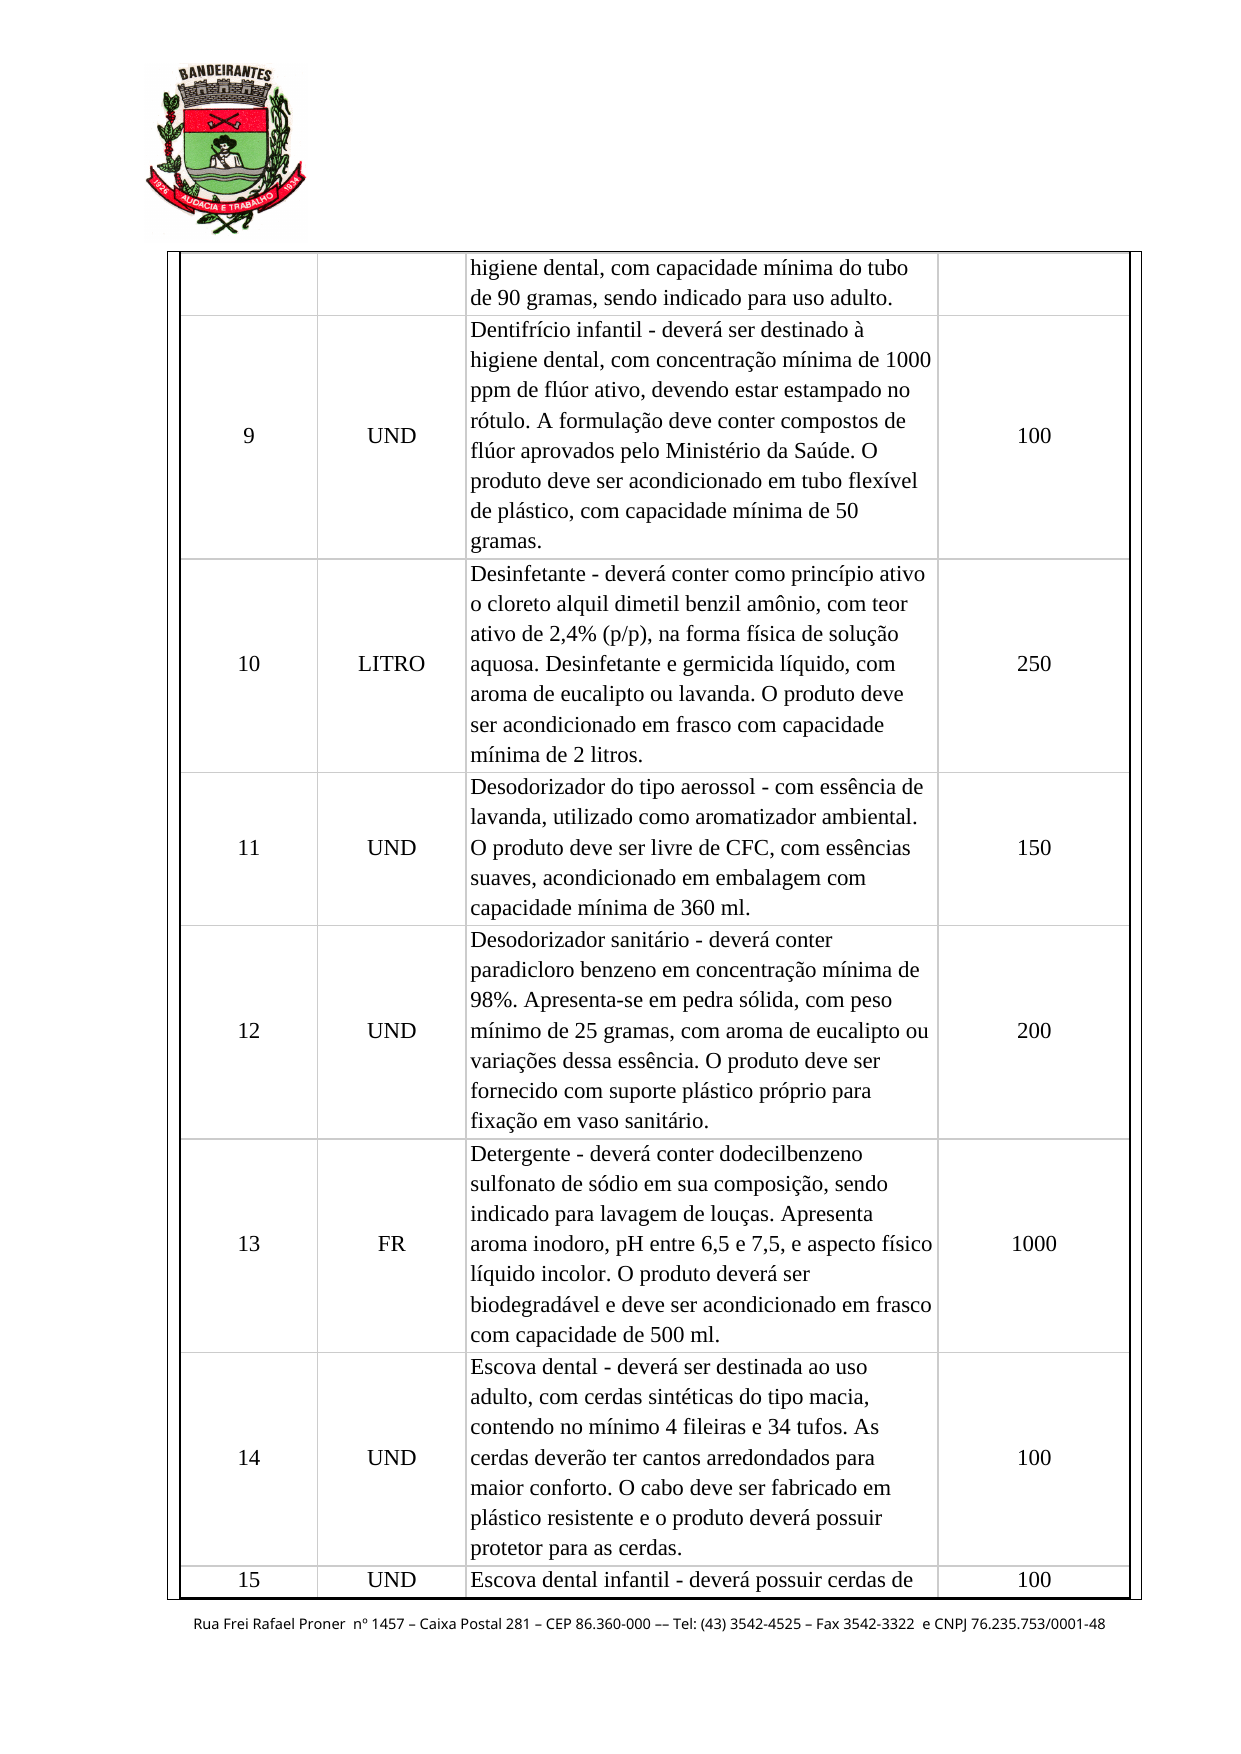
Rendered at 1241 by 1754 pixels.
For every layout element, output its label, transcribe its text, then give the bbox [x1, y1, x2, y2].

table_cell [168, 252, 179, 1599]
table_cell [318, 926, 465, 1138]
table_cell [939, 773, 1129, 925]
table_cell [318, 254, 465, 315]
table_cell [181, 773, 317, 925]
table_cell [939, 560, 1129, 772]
picture [144, 63, 308, 243]
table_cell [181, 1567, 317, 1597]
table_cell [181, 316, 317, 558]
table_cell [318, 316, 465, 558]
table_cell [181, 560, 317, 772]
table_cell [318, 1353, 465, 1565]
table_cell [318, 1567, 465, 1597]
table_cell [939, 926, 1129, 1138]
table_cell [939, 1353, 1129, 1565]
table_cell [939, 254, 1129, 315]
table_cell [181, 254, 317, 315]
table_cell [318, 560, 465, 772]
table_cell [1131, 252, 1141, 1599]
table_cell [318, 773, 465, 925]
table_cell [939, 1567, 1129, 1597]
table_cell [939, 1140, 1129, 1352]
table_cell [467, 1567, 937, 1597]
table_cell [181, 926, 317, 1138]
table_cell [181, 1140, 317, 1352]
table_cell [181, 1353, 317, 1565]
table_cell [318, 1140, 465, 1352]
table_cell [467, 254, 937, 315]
